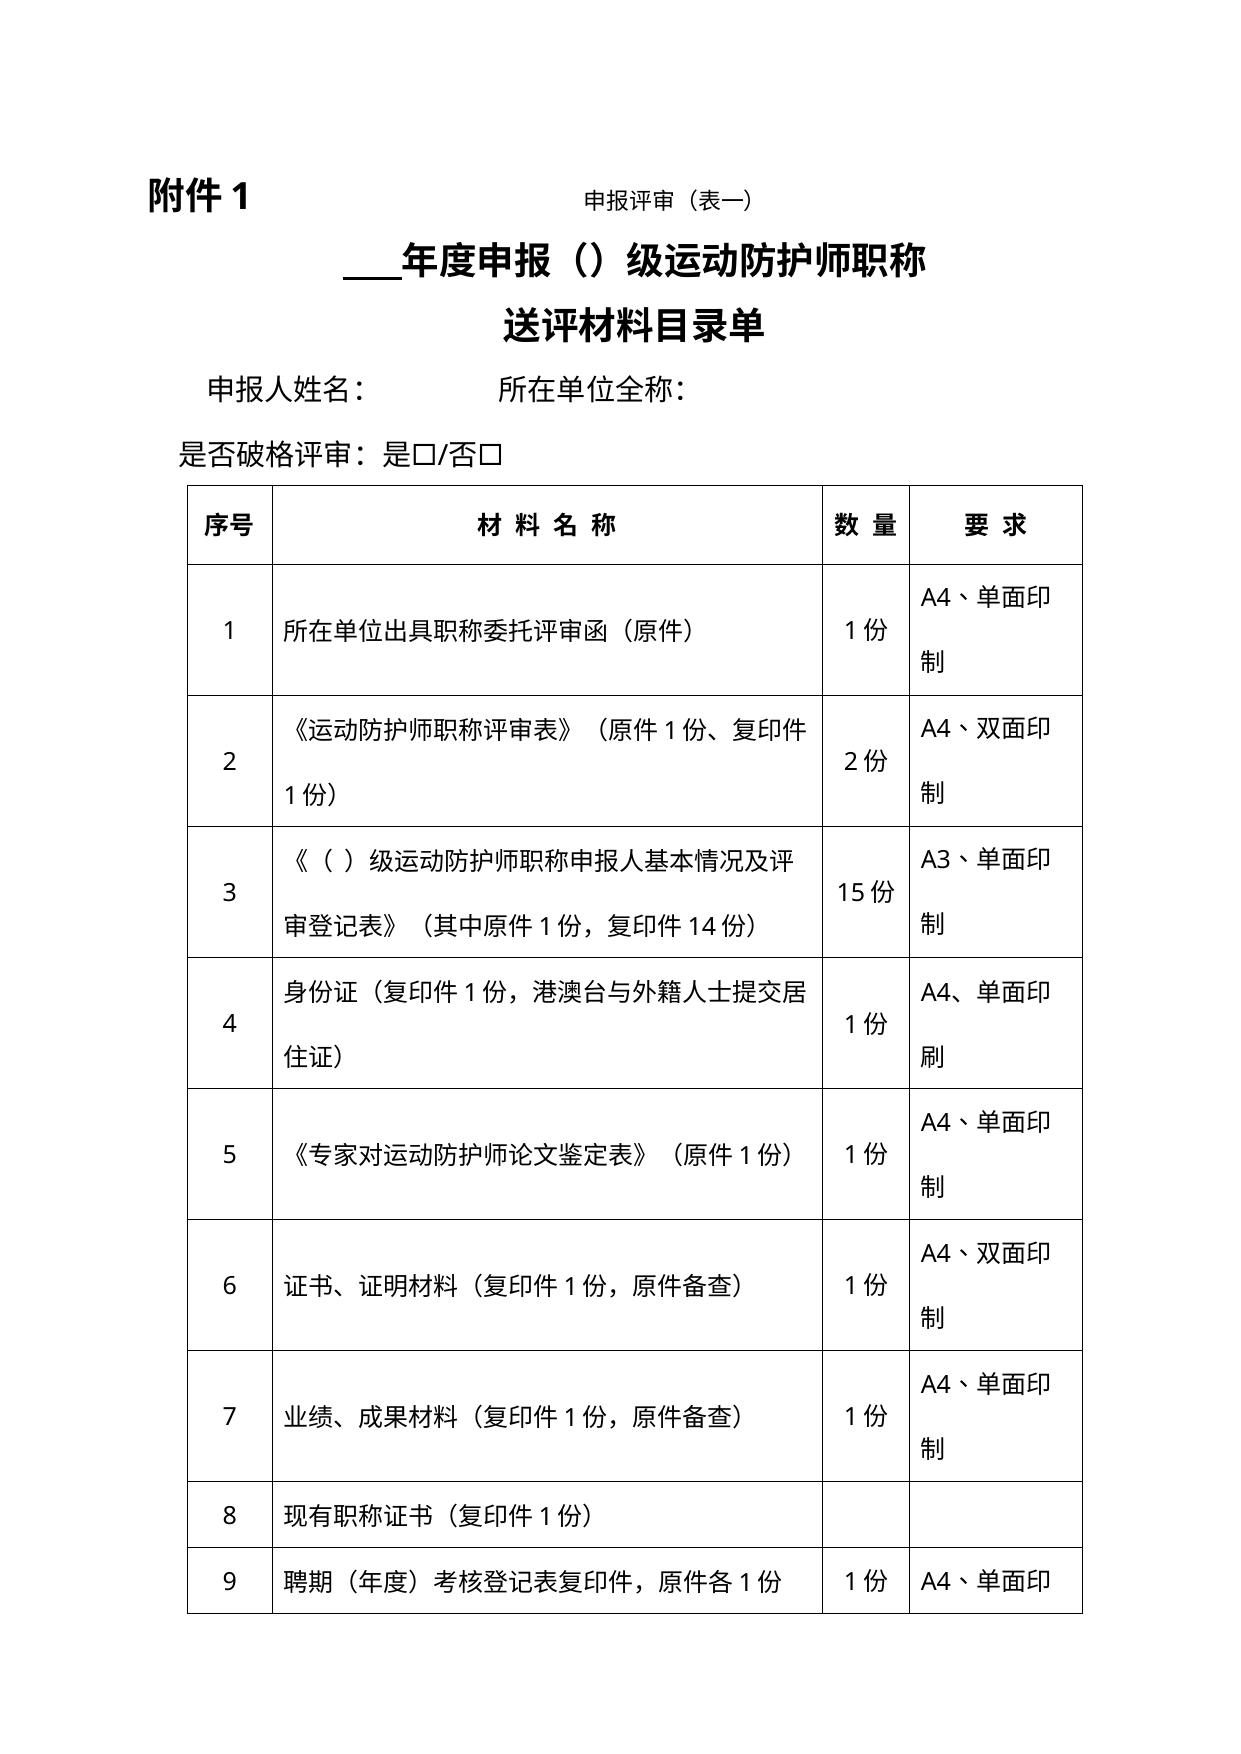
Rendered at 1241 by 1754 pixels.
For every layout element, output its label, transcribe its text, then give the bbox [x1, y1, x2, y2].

table_cell 身份证（复印件1份，港澳台与外籍人士提交居住证） [273, 958, 822, 1088]
table_cell 7 [188, 1351, 272, 1481]
table_cell [823, 1482, 909, 1547]
table_cell 8 [188, 1482, 272, 1547]
table_cell 1 [188, 565, 272, 695]
table_cell A4、双面印制 [910, 696, 1082, 826]
text 是否破格评审：是/否 [148, 420, 1122, 485]
table_cell 《运动防护师职称评审表》（原件1份、复印件1份） [273, 696, 822, 826]
table_cell A4、单面印制 [910, 1089, 1082, 1219]
table_cell A4、单面印制 [910, 1351, 1082, 1481]
table_cell A4、单面印制 [910, 1548, 1082, 1613]
table_cell 1份 [823, 958, 909, 1088]
table_cell 1份 [823, 1351, 909, 1481]
table_cell 15份 [823, 827, 909, 957]
table_header 序号 [188, 486, 272, 564]
table_cell 1份 [823, 1220, 909, 1350]
table_cell 所在单位出具职称委托评审函（原件） [273, 565, 822, 695]
table_cell 证书、证明材料（复印件1份，原件备查） [273, 1220, 822, 1350]
table_cell 业绩、成果材料（复印件1份，原件备查） [273, 1351, 822, 1481]
table_cell 1份 [823, 565, 909, 695]
table_cell 《（ ）级运动防护师职称申报人基本情况及评审登记表》（其中原件1份，复印件14份） [273, 827, 822, 957]
table_cell 《专家对运动防护师论文鉴定表》（原件1份） [273, 1089, 822, 1219]
table_cell A4、双面印制 [910, 1220, 1082, 1350]
text 申报人姓名： 所在单位全称： [148, 355, 1122, 420]
text 年度申报（）级运动防护师职称 [148, 225, 1122, 290]
table_cell 9 [188, 1548, 272, 1613]
table_header 材 料 名 称 [273, 486, 822, 564]
table_header 要 求 [910, 486, 1082, 564]
table_cell 4 [188, 958, 272, 1088]
table_cell 1份 [823, 1089, 909, 1219]
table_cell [273, 1548, 822, 1613]
table_cell A4、单面印刷 [910, 958, 1082, 1088]
table_cell 现有职称证书（复印件1份） [273, 1482, 822, 1547]
table_cell A3、单面印制 [910, 827, 1082, 957]
table_cell A4、单面印制 [910, 565, 1082, 695]
table_cell 2 [188, 696, 272, 826]
table_cell 5 [188, 1089, 272, 1219]
table_cell 1份 [823, 1548, 909, 1613]
table_cell 6 [188, 1220, 272, 1350]
table_cell 3 [188, 827, 272, 957]
table_header 数 量 [823, 486, 909, 564]
text 附件1 申报评审（表一） [148, 160, 1122, 225]
table_cell 2份 [823, 696, 909, 826]
table_cell [910, 1482, 1082, 1547]
text 送评材料目录单 [148, 290, 1122, 355]
